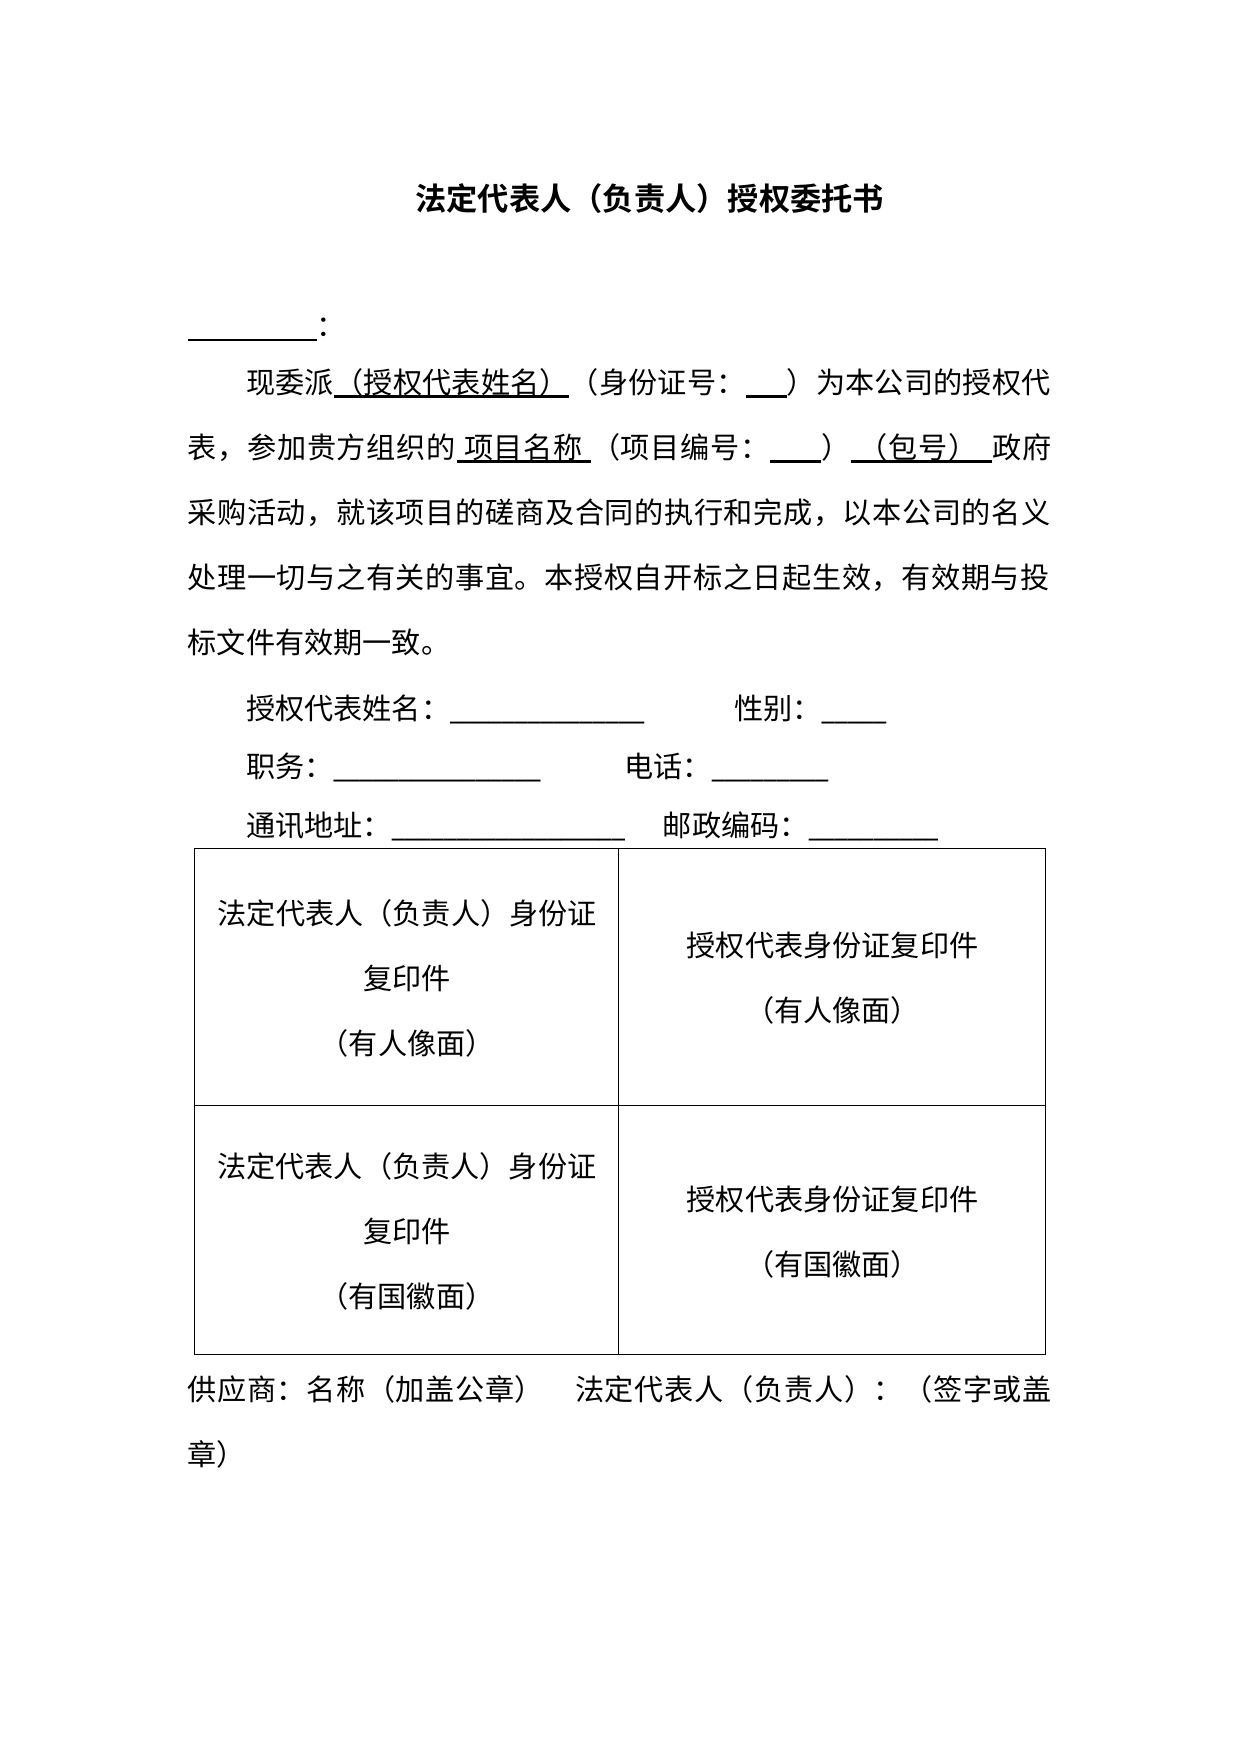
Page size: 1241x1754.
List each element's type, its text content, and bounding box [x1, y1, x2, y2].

text 现委派（授权代表姓名）（身份证号： ）为本公司的授权代表，参加贵方组织的 项目名称 （项目编号： ） （包号） 政府采购活动，就该项目的磋商及合同的执行和完成，以本公司的名义处理一切与之有关的事宜。本授权自开标之日起生效，有效期与投标文件有效期一致。 [187, 348, 1052, 673]
text 职务：________________ 电话：_________ [187, 731, 1053, 789]
table_cell 授权代表身份证复印件 （有国徽面） [619, 1106, 1045, 1354]
text 通讯地址：__________________ 邮政编码：__________ [187, 789, 1053, 848]
text 法定代表人（负责人）授权委托书 [179, 162, 1061, 231]
text 授权代表姓名：_______________ 性别：_____ [187, 673, 1053, 731]
table_header 授权代表身份证复印件 （有人像面） [619, 849, 1045, 1104]
text ： [187, 289, 1053, 348]
text 供应商：名称（加盖公章） 法定代表人（负责人）：（签字或盖章） [187, 1355, 1053, 1485]
table_cell 法定代表人（负责人）身份证复印件 （有国徽面） [195, 1106, 618, 1354]
table_header 法定代表人（负责人）身份证复印件 （有人像面） [195, 849, 618, 1104]
